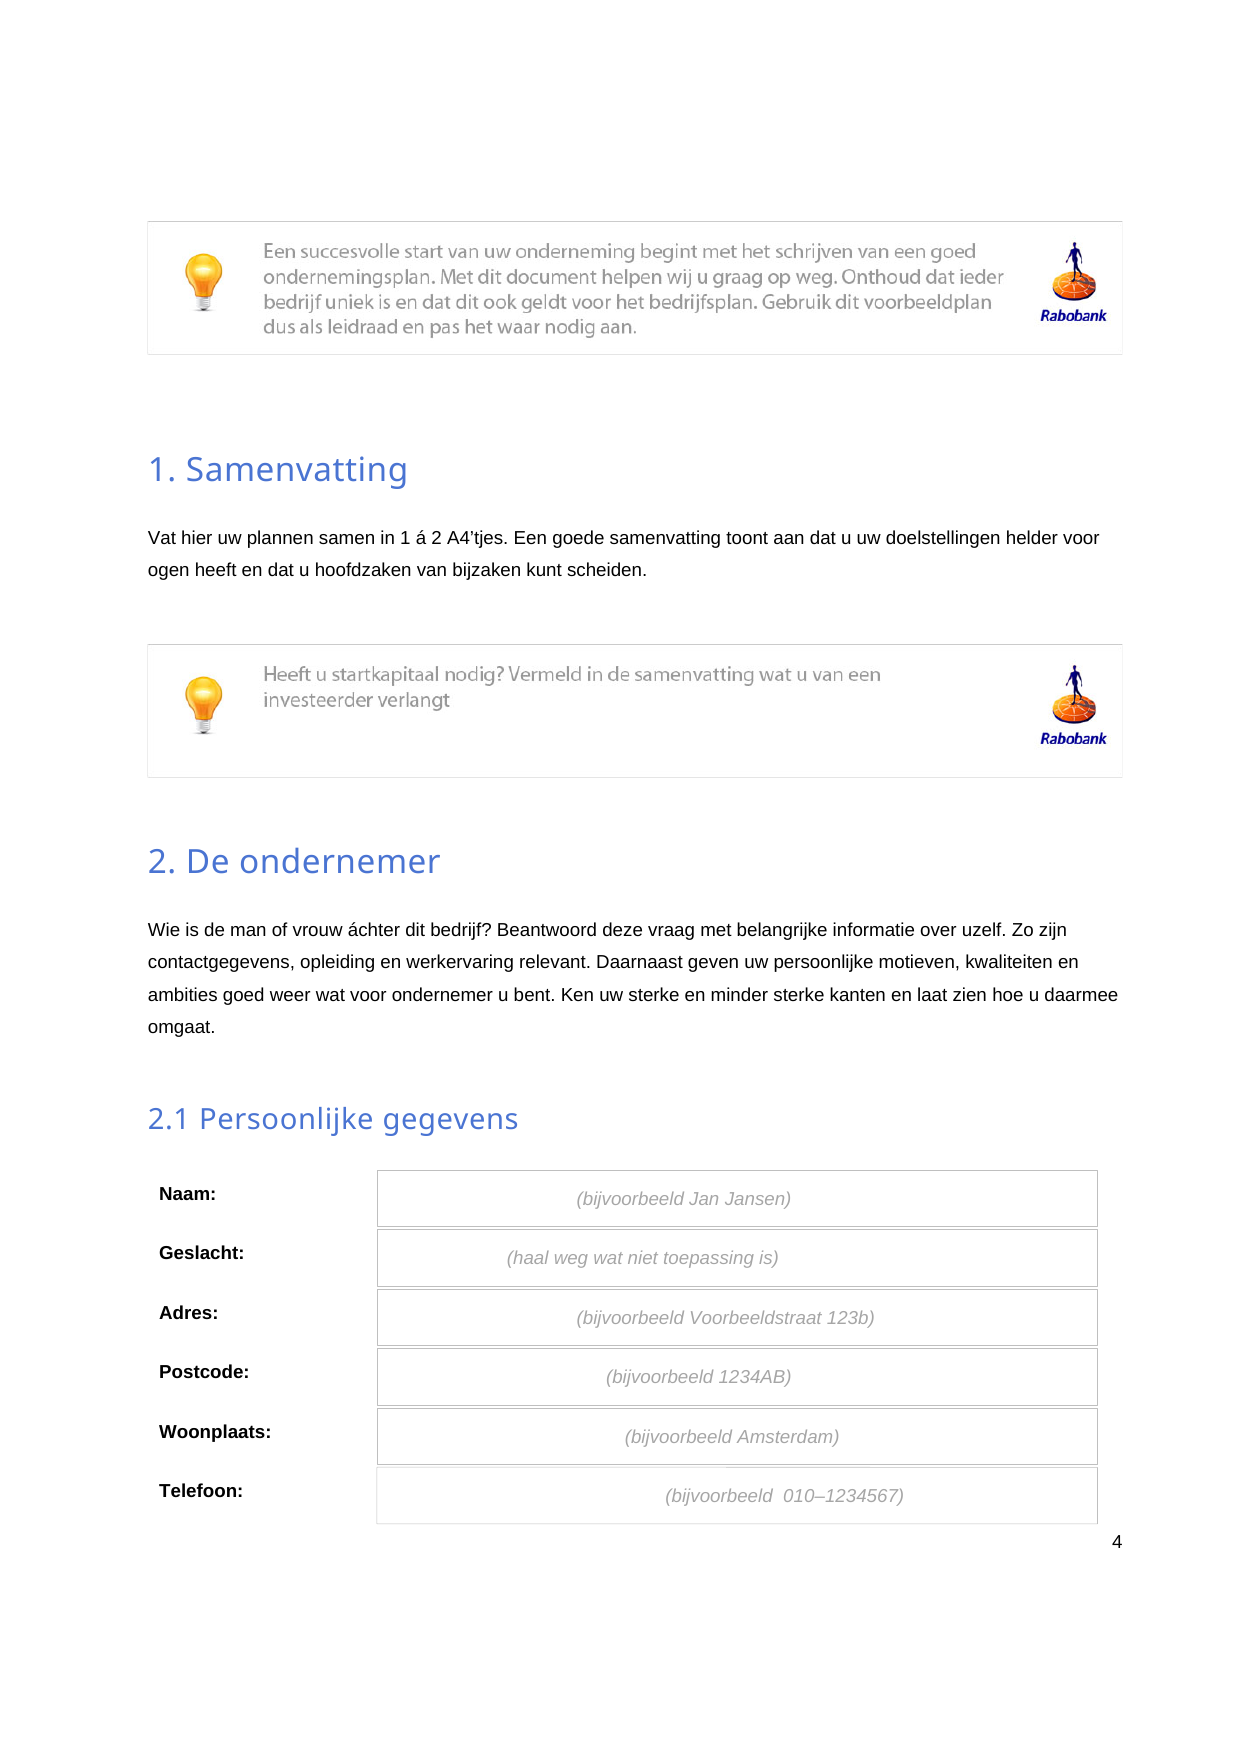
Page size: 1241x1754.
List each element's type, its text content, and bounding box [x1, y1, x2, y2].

text Vat hier uw plannen samen in 1 á 2 A4’tjes. Een goede samenvatting toont aan dat u uw doelstellingen helder voor ogen heeft en dat u hoofdzaken van bijzaken kunt scheiden. [148, 526, 1122, 580]
table_cell [366, 1349, 1089, 1408]
table_cell [366, 1289, 1089, 1348]
picture [147, 644, 1123, 778]
subtitle 1. Samenvatting [148, 446, 1122, 491]
table_cell Telefoon: [148, 1468, 366, 1527]
text 2.1 Persoonlijke gegevens [148, 1098, 1122, 1138]
table_header [366, 1170, 1089, 1229]
subtitle 2. De ondernemer [148, 838, 1122, 884]
table_cell [366, 1408, 1089, 1467]
table_header Naam: [148, 1170, 366, 1229]
table_cell Adres: [148, 1289, 366, 1348]
text Wie is de man of vrouw áchter dit bedrijf? Beantwoord deze vraag met belangrijke informatie over uzelf. Zo zijn contactgegevens, opleiding en werkervaring relevant. Daarnaast geven uw persoonlijke motieven, kwaliteiten en ambities goed weer wat voor ondernemer u bent. Ken uw sterke en minder sterke kanten en laat zien hoe u daarmee omgaat. [148, 919, 1122, 1037]
table_cell Woonplaats: [148, 1408, 366, 1467]
table_cell [366, 1468, 1089, 1527]
table_cell Geslacht: [148, 1230, 366, 1289]
table_cell Postcode: [148, 1349, 366, 1408]
table_cell [366, 1230, 1089, 1289]
picture [147, 221, 1123, 355]
